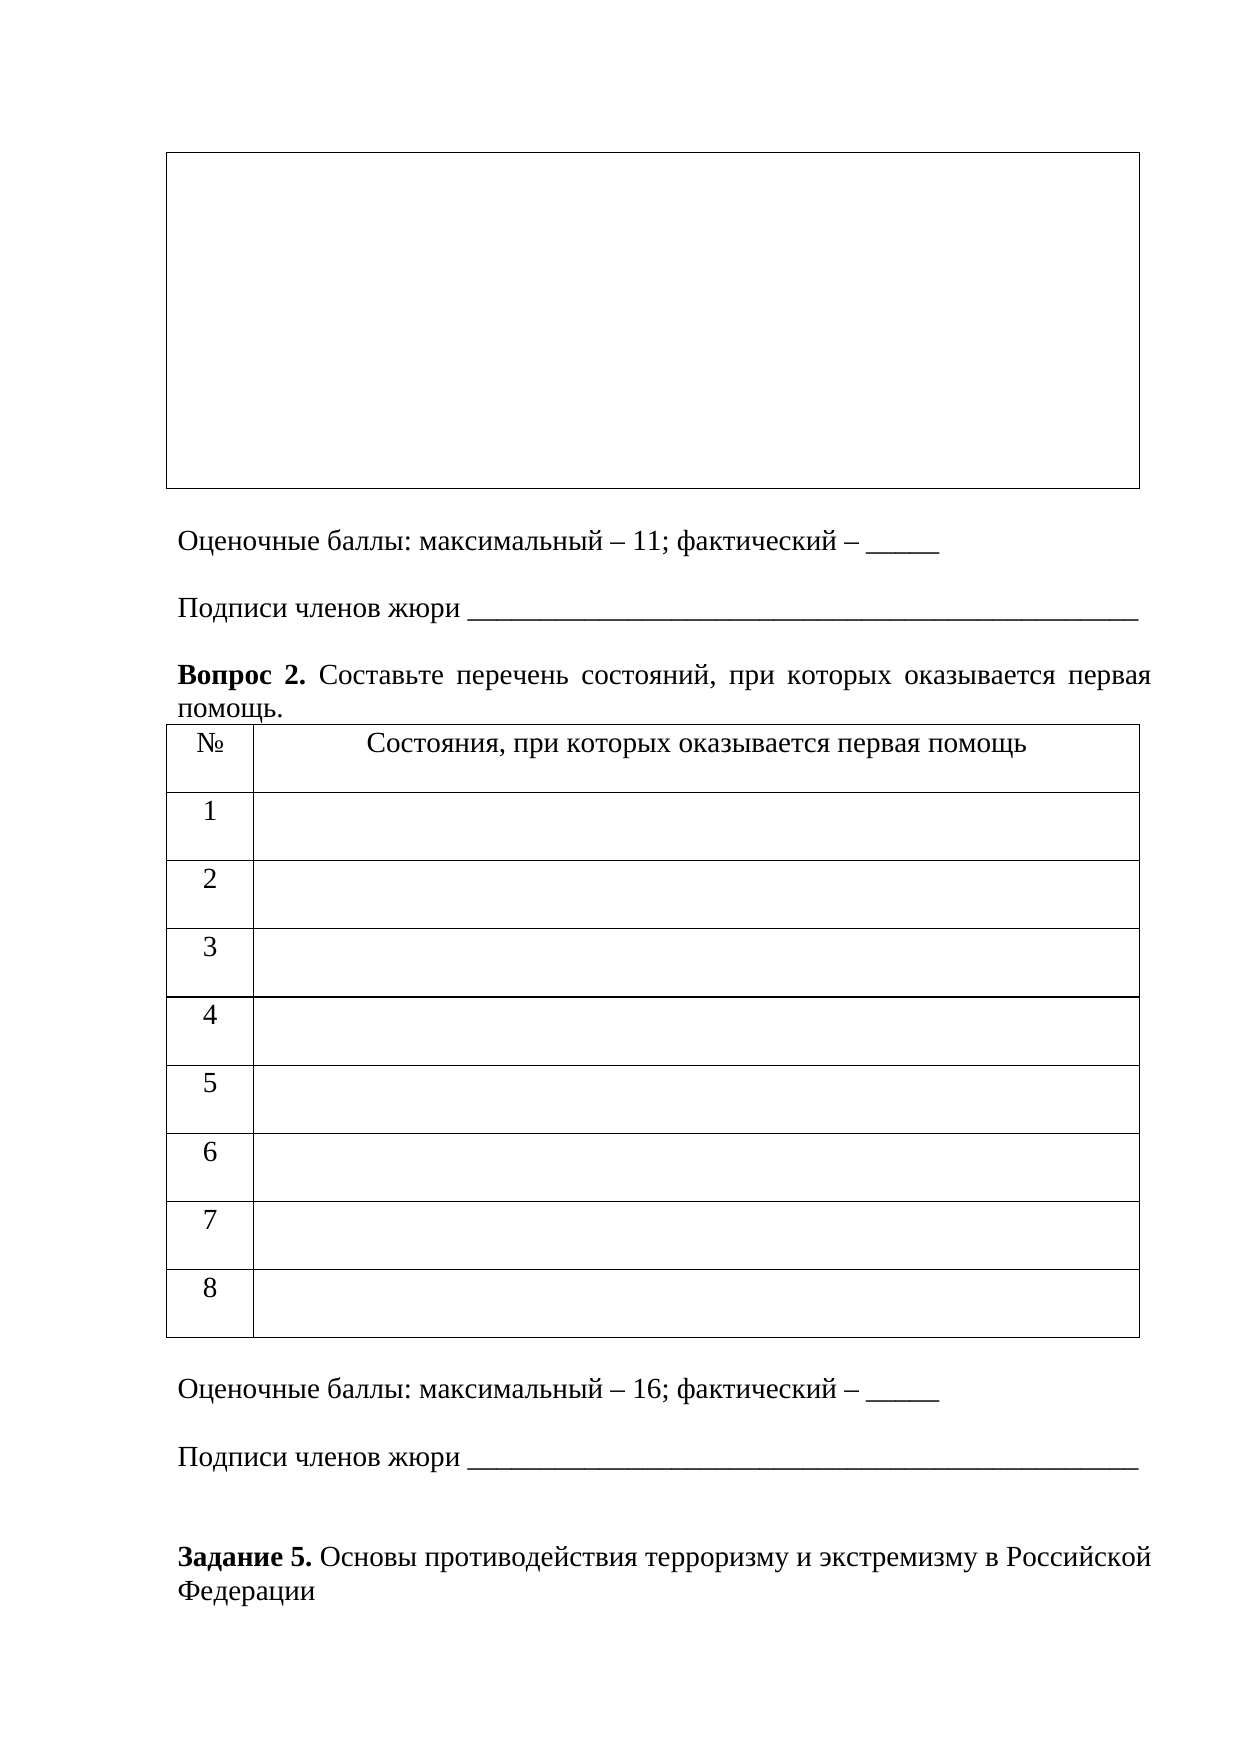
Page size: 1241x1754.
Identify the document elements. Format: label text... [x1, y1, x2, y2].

list Подписи членов жюри ______________________________________________ [177, 1439, 1152, 1472]
table_cell 5 [167, 1066, 253, 1133]
table_cell 7 [167, 1202, 253, 1269]
table_cell 3 [167, 929, 253, 996]
list Оценочные баллы: максимальный – 11; фактический – _____ [177, 523, 1152, 556]
table_cell 1 [167, 793, 253, 860]
table_cell [254, 861, 1139, 928]
table_cell [254, 1270, 1139, 1337]
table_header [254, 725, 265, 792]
table_cell [254, 793, 1139, 860]
table_cell [254, 1066, 1139, 1133]
list Подписи членов жюри ______________________________________________ [177, 590, 1152, 623]
table_header [167, 153, 1139, 488]
table_cell [254, 998, 1139, 1064]
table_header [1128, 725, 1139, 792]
table_cell [254, 929, 1139, 996]
table_cell [254, 1134, 1139, 1201]
list Задание 5. Основы противодействия терроризму и экстремизму в Российской Федерации [177, 1539, 1152, 1606]
table_cell 6 [167, 1134, 253, 1201]
table_cell 2 [167, 861, 253, 928]
table_cell [254, 1202, 1139, 1269]
text Вопрос 2. Составьте перечень состояний, при которых оказывается первая помощь. [177, 657, 1152, 724]
table_cell 4 [167, 998, 253, 1064]
table_header № [167, 725, 253, 792]
list Оценочные баллы: максимальный – 16; фактический – _____ [177, 1372, 1152, 1405]
table_cell 8 [167, 1270, 253, 1337]
